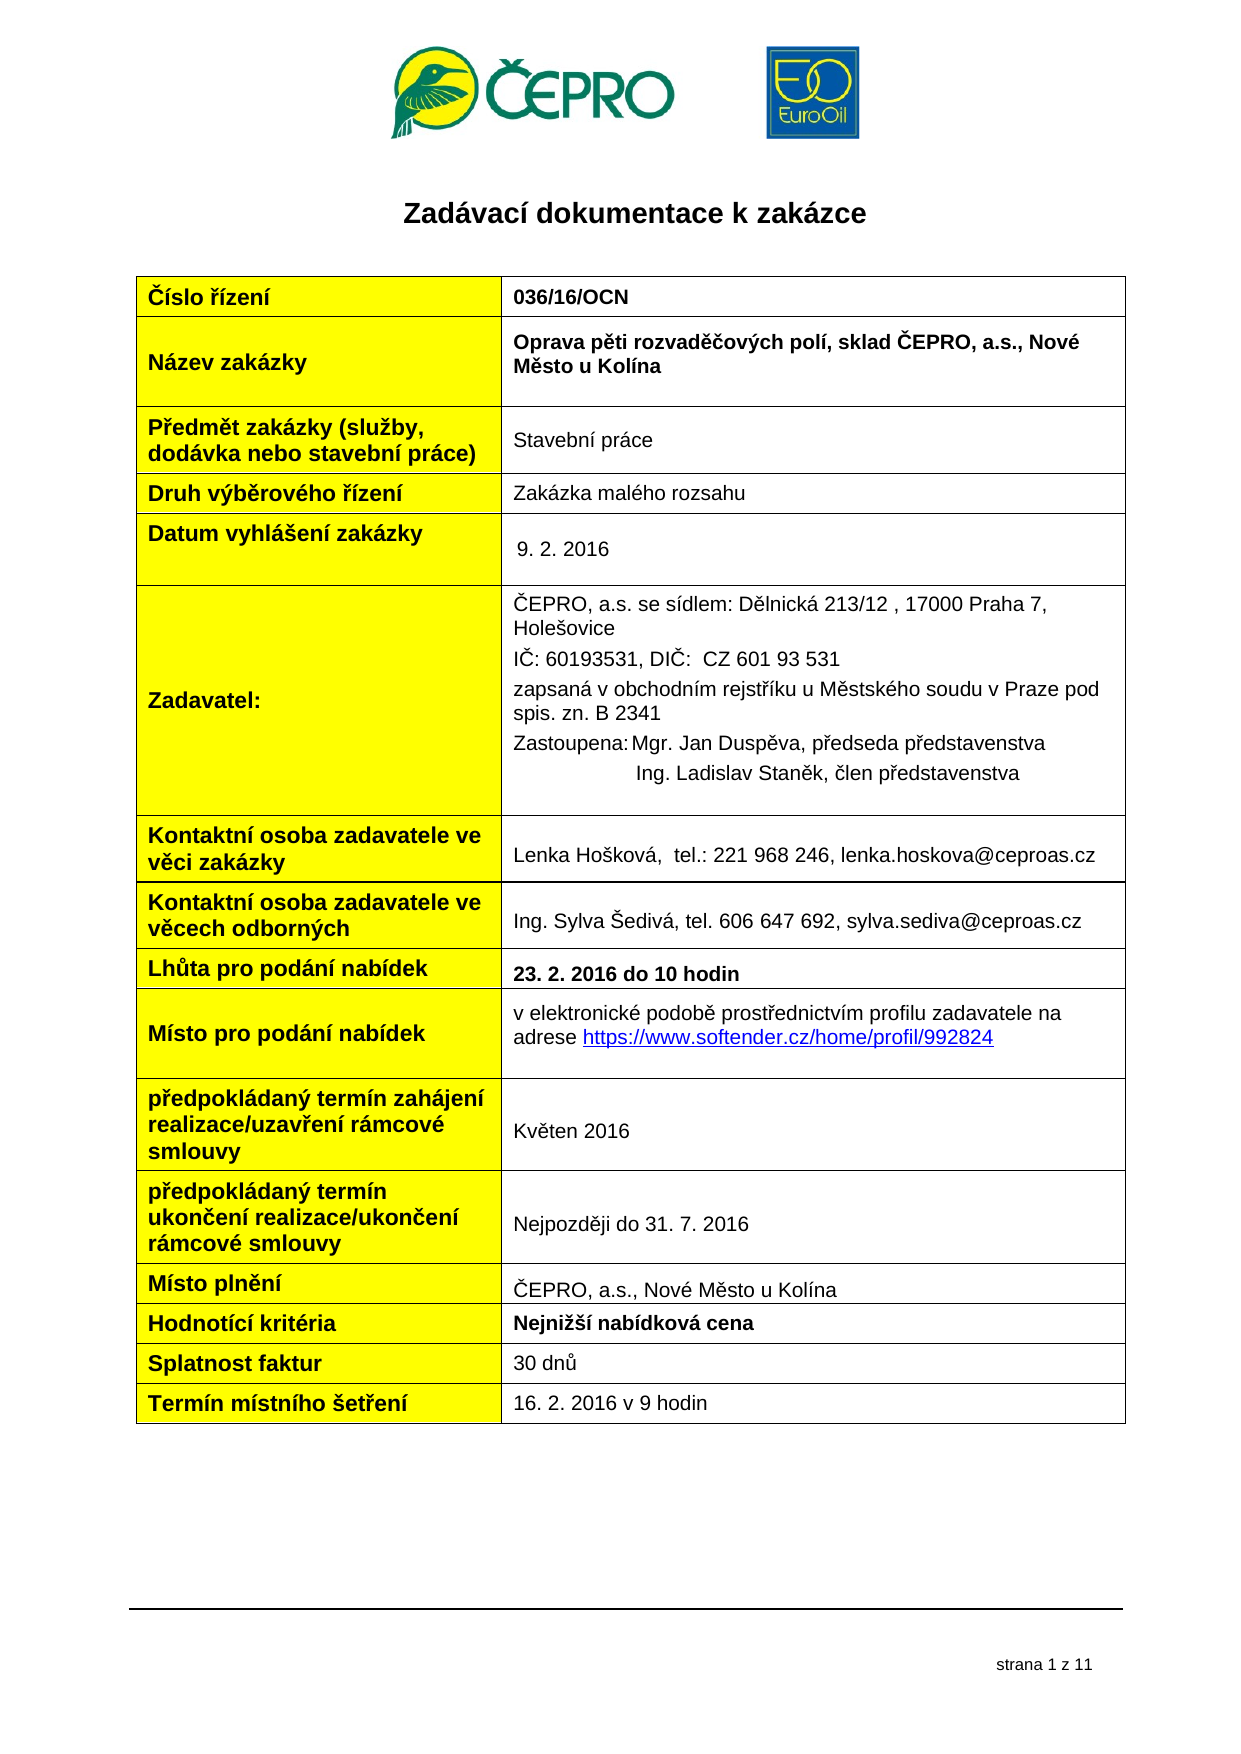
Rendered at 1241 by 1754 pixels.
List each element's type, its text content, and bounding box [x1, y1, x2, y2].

table_cell Místo pro podání nabídek [137, 989, 501, 1078]
table_cell Oprava pěti rozvaděčových polí, sklad ČEPRO, a.s., Nové Město u Kolína [502, 317, 1125, 406]
table_cell předpokládaný termín ukončení realizace/ukončení rámcové smlouvy [137, 1171, 501, 1263]
table_cell Hodnotící kritéria [137, 1304, 501, 1343]
table_cell 16. 2. 2016 v 9 hodin [502, 1384, 1125, 1422]
table_cell v elektronické podobě prostřednictvím profilu zadavatele na adrese https://www.softender.cz/home/profil/992824 [502, 989, 1125, 1078]
table_cell Lenka Hošková, tel.: 221 968 246, lenka.hoskova@ceproas.cz [502, 816, 1125, 881]
table_cell 23. 2. 2016 do 10 hodin [502, 949, 1125, 987]
table_cell Místo plnění [137, 1264, 501, 1303]
table_cell Nejnižší nabídková cena [502, 1304, 1125, 1343]
table_cell Splatnost faktur [137, 1344, 501, 1383]
table_cell ČEPRO, a.s., Nové Město u Kolína [502, 1264, 1125, 1303]
table_cell Ing. Sylva Šedivá, tel. 606 647 692, sylva.sediva@ceproas.cz [502, 883, 1125, 948]
table_header Číslo řízení [137, 277, 501, 316]
table_cell Kontaktní osoba zadavatele ve věci zakázky [137, 816, 501, 881]
table_cell Zakázka malého rozsahu [502, 474, 1125, 512]
table_cell Nejpozději do 31. 7. 2016 [502, 1171, 1125, 1263]
table_cell Zadavatel: [137, 586, 501, 815]
table_cell Lhůta pro podání nabídek [137, 949, 501, 987]
table_cell Termín místního šetření [137, 1384, 501, 1422]
picture [390, 46, 860, 139]
table_cell 30 dnů [502, 1344, 1125, 1383]
table_cell Název zakázky [137, 317, 501, 406]
table_cell Datum vyhlášení zakázky [137, 514, 501, 585]
table_cell Druh výběrového řízení [137, 474, 501, 512]
table_cell 9. 2. 2016 [502, 514, 1125, 585]
table_cell předpokládaný termín zahájení realizace/uzavření rámcové smlouvy [137, 1079, 501, 1170]
table_cell Kontaktní osoba zadavatele ve věcech odborných [137, 883, 501, 948]
table_cell Předmět zakázky (služby, dodávka nebo stavební práce) [137, 407, 501, 472]
table_header 036/16/OCN [502, 277, 1125, 316]
table_cell Květen 2016 [502, 1079, 1125, 1170]
table_cell Stavební práce [502, 407, 1125, 472]
table_cell ČEPRO, a.s. se sídlem: Dělnická 213/12 , 17000 Praha 7, Holešovice IČ: 60193531, DIČ: CZ 601 93 531 zapsaná v obchodním rejstříku u Městského soudu v Praze pod spis. zn. B 2341 Zastoupena: Mgr. Jan Duspěva, předseda představenstva Ing. Ladislav Staněk, člen představenstva [502, 586, 1125, 815]
text Zadávací dokumentace k zakázce [148, 197, 1122, 230]
